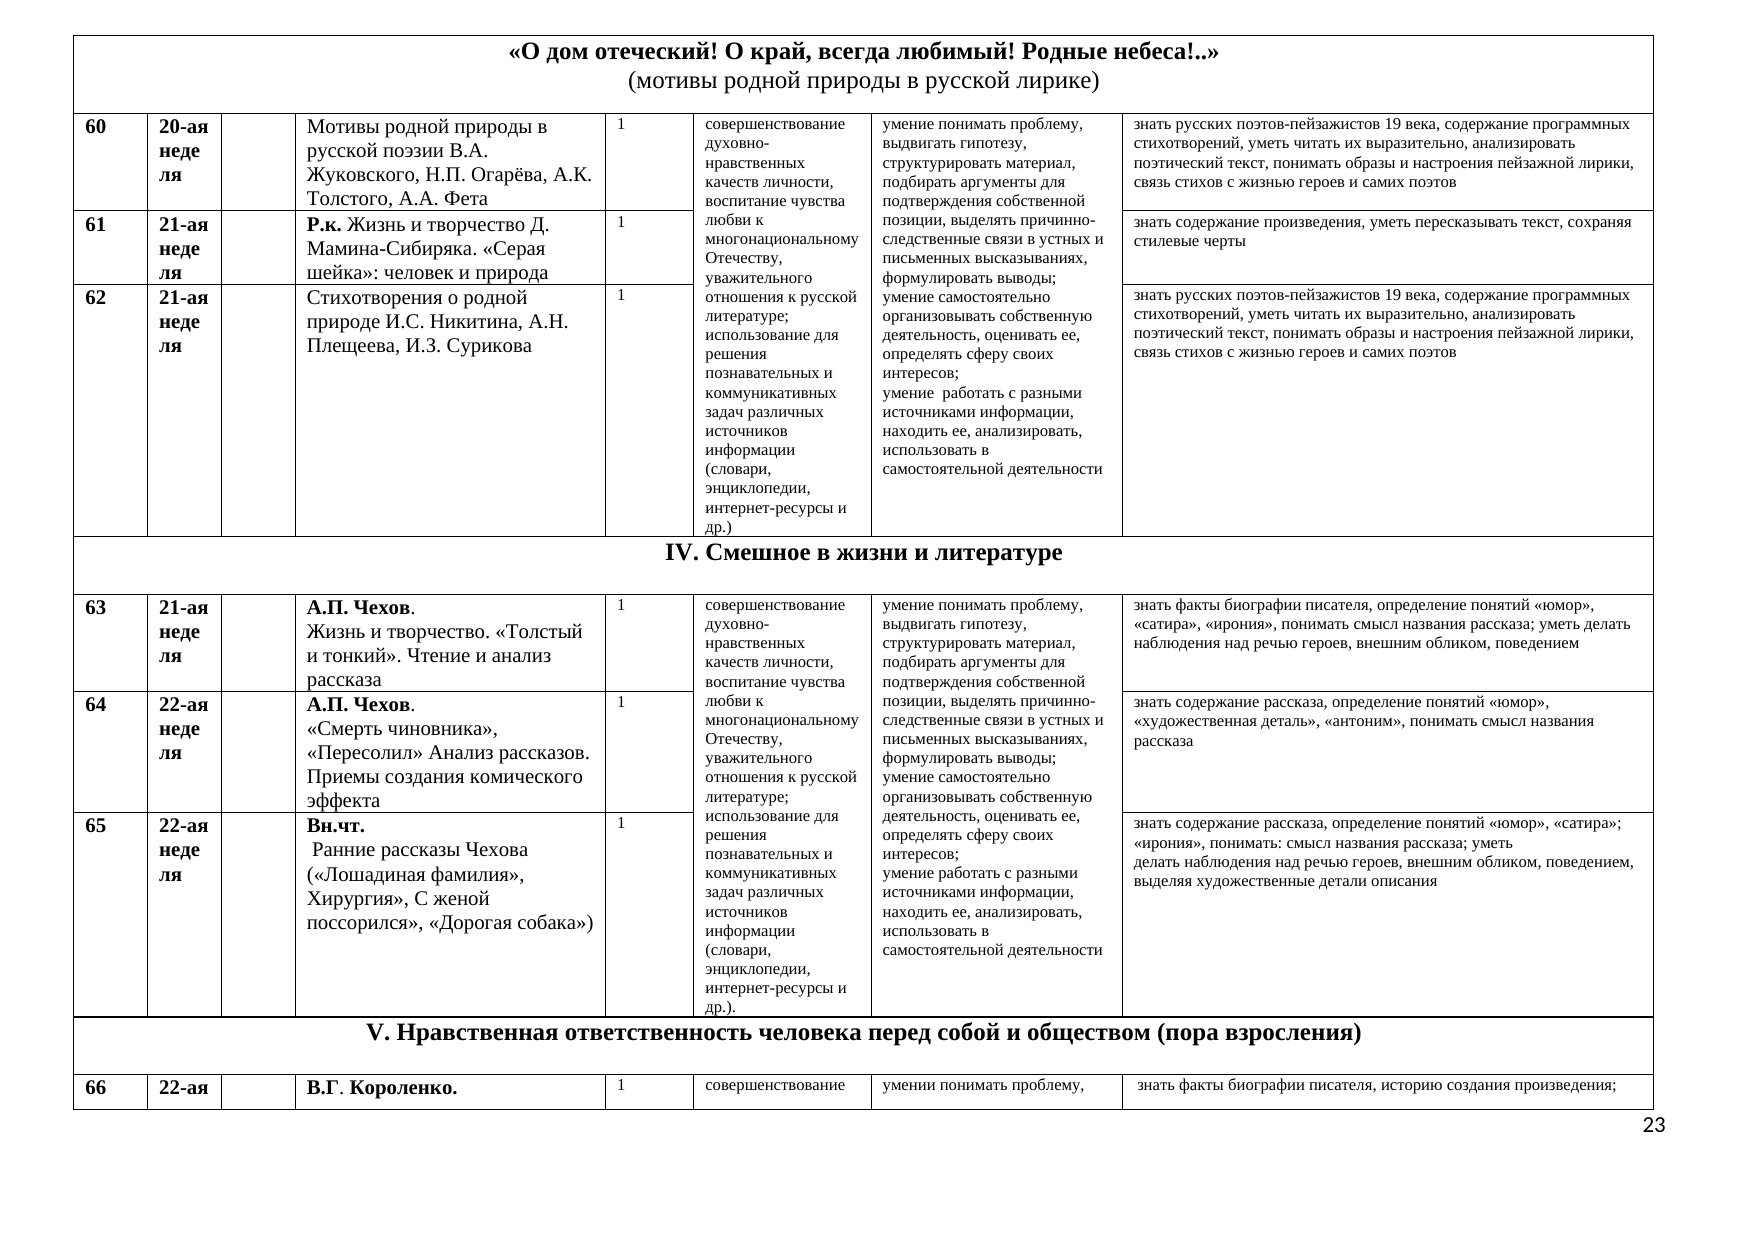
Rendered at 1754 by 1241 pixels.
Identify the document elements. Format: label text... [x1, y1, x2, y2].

table_cell 1 [606, 211, 693, 284]
table_cell знать русских поэтов-пейзажистов 19 века, содержание программных стихотворений, уметь читать их выразительно, анализировать поэтический текст, понимать образы и настроения пейзажной лирики, связь стихов с жизнью героев и самих поэтов [1123, 285, 1653, 536]
table_cell знать содержание рассказа, определение понятий «юмор», «художественная деталь», «антоним», понимать смысл названия рассказа [1123, 692, 1653, 812]
table_cell 20-ая неделя [148, 114, 221, 210]
table_cell [222, 692, 295, 812]
table_cell 1 [606, 813, 693, 1016]
table_cell умение понимать проблему, выдвигать гипотезу, структурировать материал, подбирать аргументы для подтверждения собственной позиции, выделять причинно-следственные связи в устных и письменных высказываниях, формулировать выводы; умение самостоятельно организовывать собственную деятельность, оценивать ее, определять сферу своих интересов; умение работать с разными источниками информации, находить ее, анализировать, использовать в самостоятельной деятельности [872, 114, 1122, 536]
table_cell 1 [606, 285, 693, 536]
table_cell 22-ая неделя [148, 692, 221, 812]
table_cell 1 [606, 114, 693, 210]
table_cell [222, 813, 295, 1016]
table_cell [222, 114, 295, 210]
table_cell 62 [74, 285, 147, 536]
table_cell 61 [74, 211, 147, 284]
table_cell [222, 285, 295, 536]
table_cell V. Нравственная ответственность человека перед собой и обществом (пора взросления) [74, 1018, 1653, 1074]
table_cell [222, 211, 295, 284]
table_cell Вн.чт. Ранние рассказы Чехова («Лошадиная фамилия», Хирургия», С женой поссорился», «Дорогая собака») [296, 813, 605, 1016]
table_cell знать русских поэтов-пейзажистов 19 века, содержание программных стихотворений, уметь читать их выразительно, анализировать поэтический текст, понимать образы и настроения пейзажной лирики, связь стихов с жизнью героев и самих поэтов [1123, 114, 1653, 210]
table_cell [296, 1075, 605, 1109]
table_cell знать содержание рассказа, определение понятий «юмор», «сатира»; «ирония», понимать: смысл названия рассказа; уметь делать наблюдения над речью героев, внешним обликом, поведением, выделяя художественные детали описания [1123, 813, 1653, 1016]
table_cell Стихотворения о родной природе И.С. Никитина, А.Н. Плещеева, И.З. Сурикова [296, 285, 605, 536]
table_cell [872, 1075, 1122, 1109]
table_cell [1123, 1075, 1653, 1109]
table_cell 1 [606, 692, 693, 812]
table_cell А.П. Чехов. Жизнь и творчество. «Толстый и тонкий». Чтение и анализ рассказа [296, 595, 605, 691]
table_cell 66 [74, 1075, 147, 1109]
table_cell Р.к. Жизнь и творчество Д. Мамина-Сибиряка. «Серая шейка»: человек и природа [296, 211, 605, 284]
table_cell умение понимать проблему, выдвигать гипотезу, структурировать материал, подбирать аргументы для подтверждения собственной позиции, выделять причинно-следственные связи в устных и письменных высказываниях, формулировать выводы; умение самостоятельно организовывать собственную деятельность, оценивать ее, определять сферу своих интересов; умение работать с разными источниками информации, находить ее, анализировать, использовать в самостоятельной деятельности [872, 595, 1122, 1016]
table_cell совершенствование духовно-нравственных качеств личности, воспитание чувства любви к многонациональному Отечеству, уважительного отношения к русской литературе; использование для решения познавательных и коммуникативных задач различных источников информации (словари, энциклопедии, интернет-ресурсы и др.) [694, 114, 871, 536]
table_cell 64 [74, 692, 147, 812]
table_cell 1 [606, 595, 693, 691]
table_cell 21-ая неделя [148, 211, 221, 284]
table_cell знать факты биографии писателя, определение понятий «юмор», «сатира», «ирония», понимать смысл названия рассказа; уметь делать наблюдения над речью героев, внешним обликом, поведением [1123, 595, 1653, 691]
table_cell 21-ая неделя [148, 285, 221, 536]
table_cell 22-ая неделя [148, 1075, 221, 1109]
table_cell [222, 1075, 295, 1109]
table_cell [222, 595, 295, 691]
table_cell IV. Смешное в жизни и литературе [74, 537, 1653, 594]
table_cell знать содержание произведения, уметь пересказывать текст, сохраняя стилевые черты [1123, 211, 1653, 284]
table_cell 63 [74, 595, 147, 691]
table_cell 1 [606, 1075, 693, 1109]
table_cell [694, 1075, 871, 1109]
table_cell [74, 36, 1653, 113]
table_cell А.П. Чехов. «Смерть чиновника», «Пересолил» Анализ рассказов. Приемы создания комического эффекта [296, 692, 605, 812]
table_cell 22-ая неделя [148, 813, 221, 1016]
table_cell 60 [74, 114, 147, 210]
table_cell 21-ая неделя [148, 595, 221, 691]
table_cell Мотивы родной природы в русской поэзии В.А. Жуковского, Н.П. Огарёва, А.К. Толстого, А.А. Фета [296, 114, 605, 210]
table_cell 65 [74, 813, 147, 1016]
